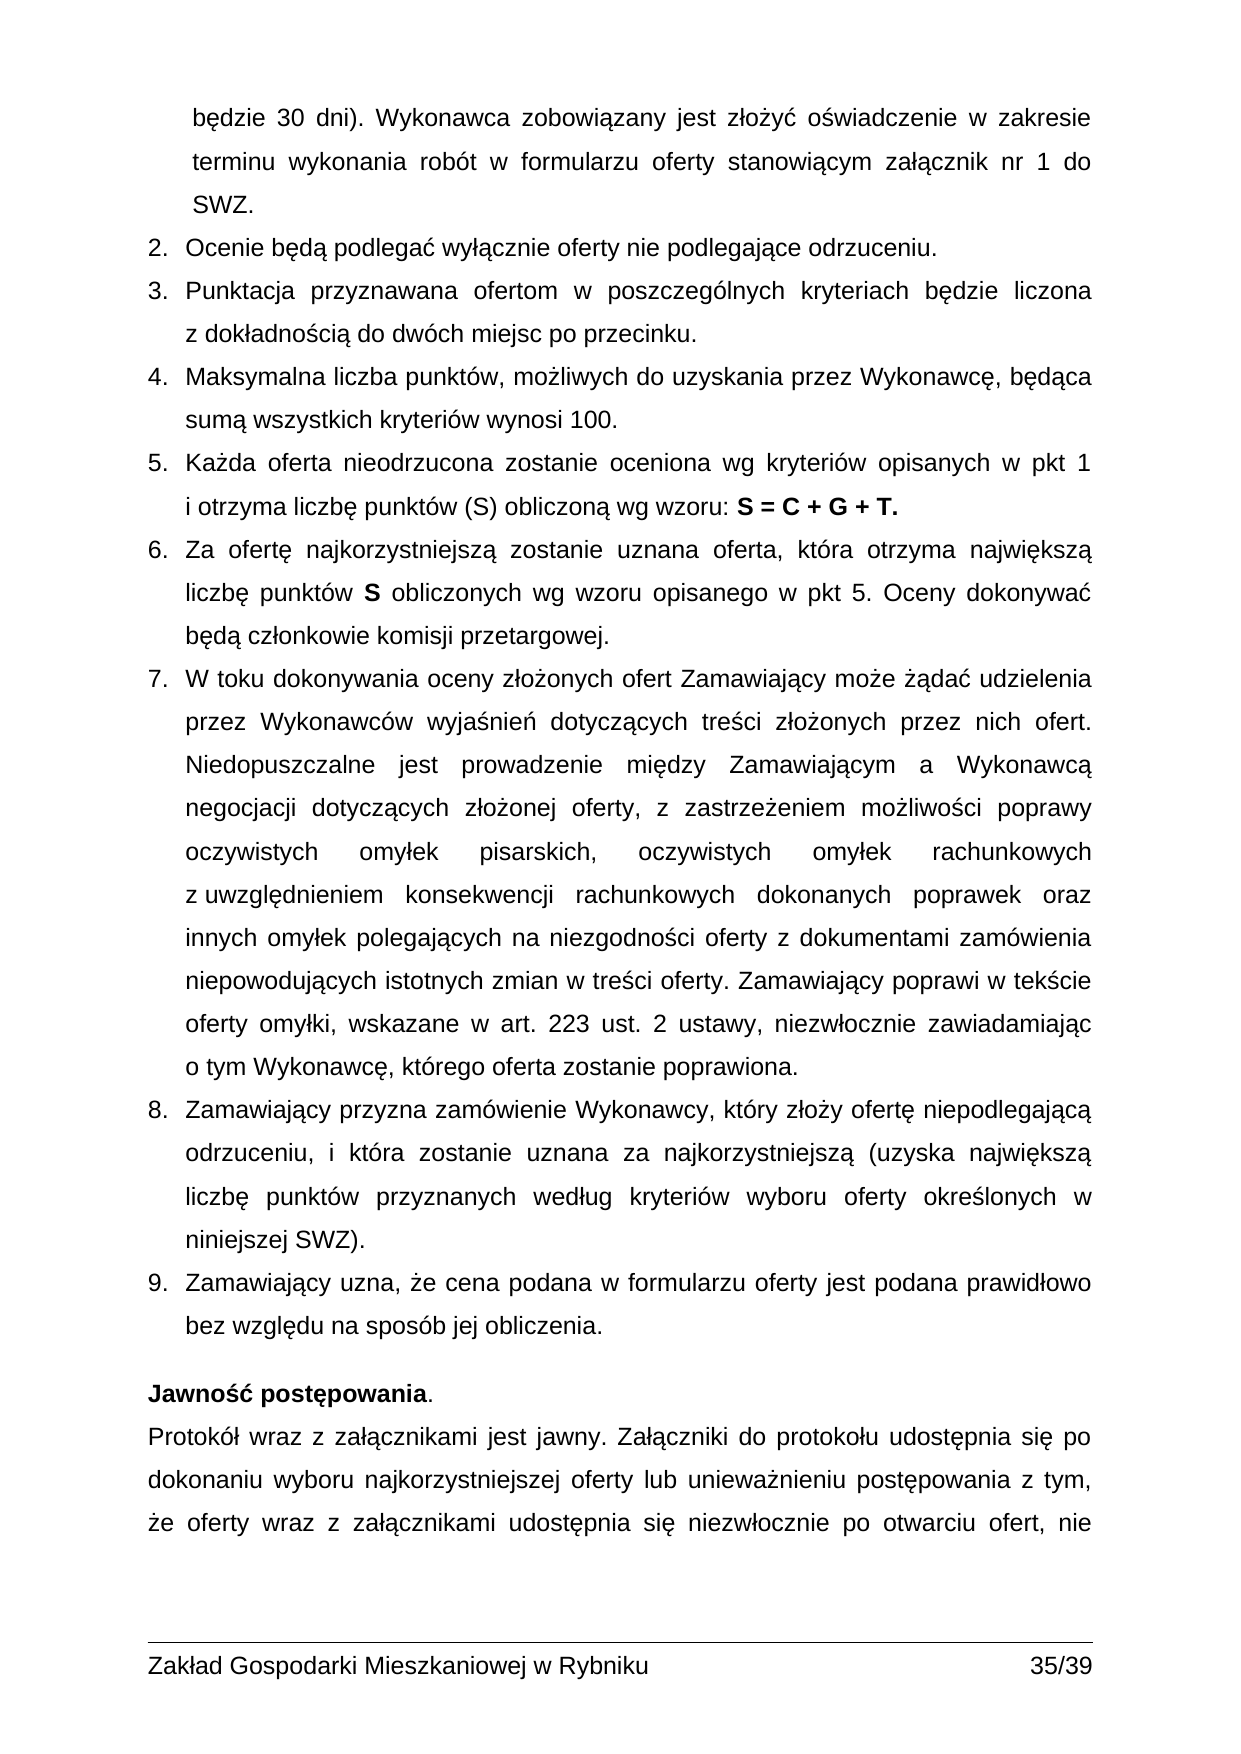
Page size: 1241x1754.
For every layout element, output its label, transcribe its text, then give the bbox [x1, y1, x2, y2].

list Punktacja przyznawana ofertom w poszczególnych kryteriach będzie liczona z dokładnością do dwóch miejsc po przecinku. [148, 276, 1093, 348]
list Ocenie będą podlegać wyłącznie oferty nie podlegające odrzuceniu. [148, 233, 1093, 262]
text Jawność postępowania. [148, 1379, 1093, 1408]
list Zamawiający uzna, że cena podana w formularzu oferty jest podana prawidłowo bez względu na sposób jej obliczenia. [148, 1268, 1093, 1340]
list W toku dokonywania oceny złożonych ofert Zamawiający może żądać udzielenia przez Wykonawców wyjaśnień dotyczących treści złożonych przez nich ofert. Niedopuszczalne jest prowadzenie między Zamawiającym a Wykonawcą negocjacji dotyczących złożonej oferty, z zastrzeżeniem możliwości poprawy oczywistych omyłek pisarskich, oczywistych omyłek rachunkowych z uwzględnieniem konsekwencji rachunkowych dokonanych poprawek oraz innych omyłek polegających na niezgodności oferty z dokumentami zamówienia niepowodujących istotnych zmian w treści oferty. Zamawiający poprawi w tekście oferty omyłki, wskazane w art. 223 ust. 2 ustawy, niezwłocznie zawiadamiając o tym Wykonawcę, którego oferta zostanie poprawiona. [148, 664, 1093, 1081]
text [192, 103, 1093, 218]
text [148, 1422, 1093, 1537]
list Za ofertę najkorzystniejszą zostanie uznana oferta, która otrzyma największą liczbę punktów S obliczonych wg wzoru opisanego w pkt 5. Oceny dokonywać będą członkowie komisji przetargowej. [148, 535, 1093, 650]
list Zamawiający przyzna zamówienie Wykonawcy, który złoży ofertę niepodlegającą odrzuceniu, i która zostanie uznana za najkorzystniejszą (uzyska największą liczbę punktów przyznanych według kryteriów wyboru oferty określonych w niniejszej SWZ). [148, 1095, 1093, 1253]
list Każda oferta nieodrzucona zostanie oceniona wg kryteriów opisanych w pkt 1 i otrzyma liczbę punktów (S) obliczoną wg wzoru: S = C + G + T. [148, 448, 1093, 520]
list Maksymalna liczba punktów, możliwych do uzyskania przez Wykonawcę, będąca sumą wszystkich kryteriów wynosi 100. [148, 362, 1093, 434]
